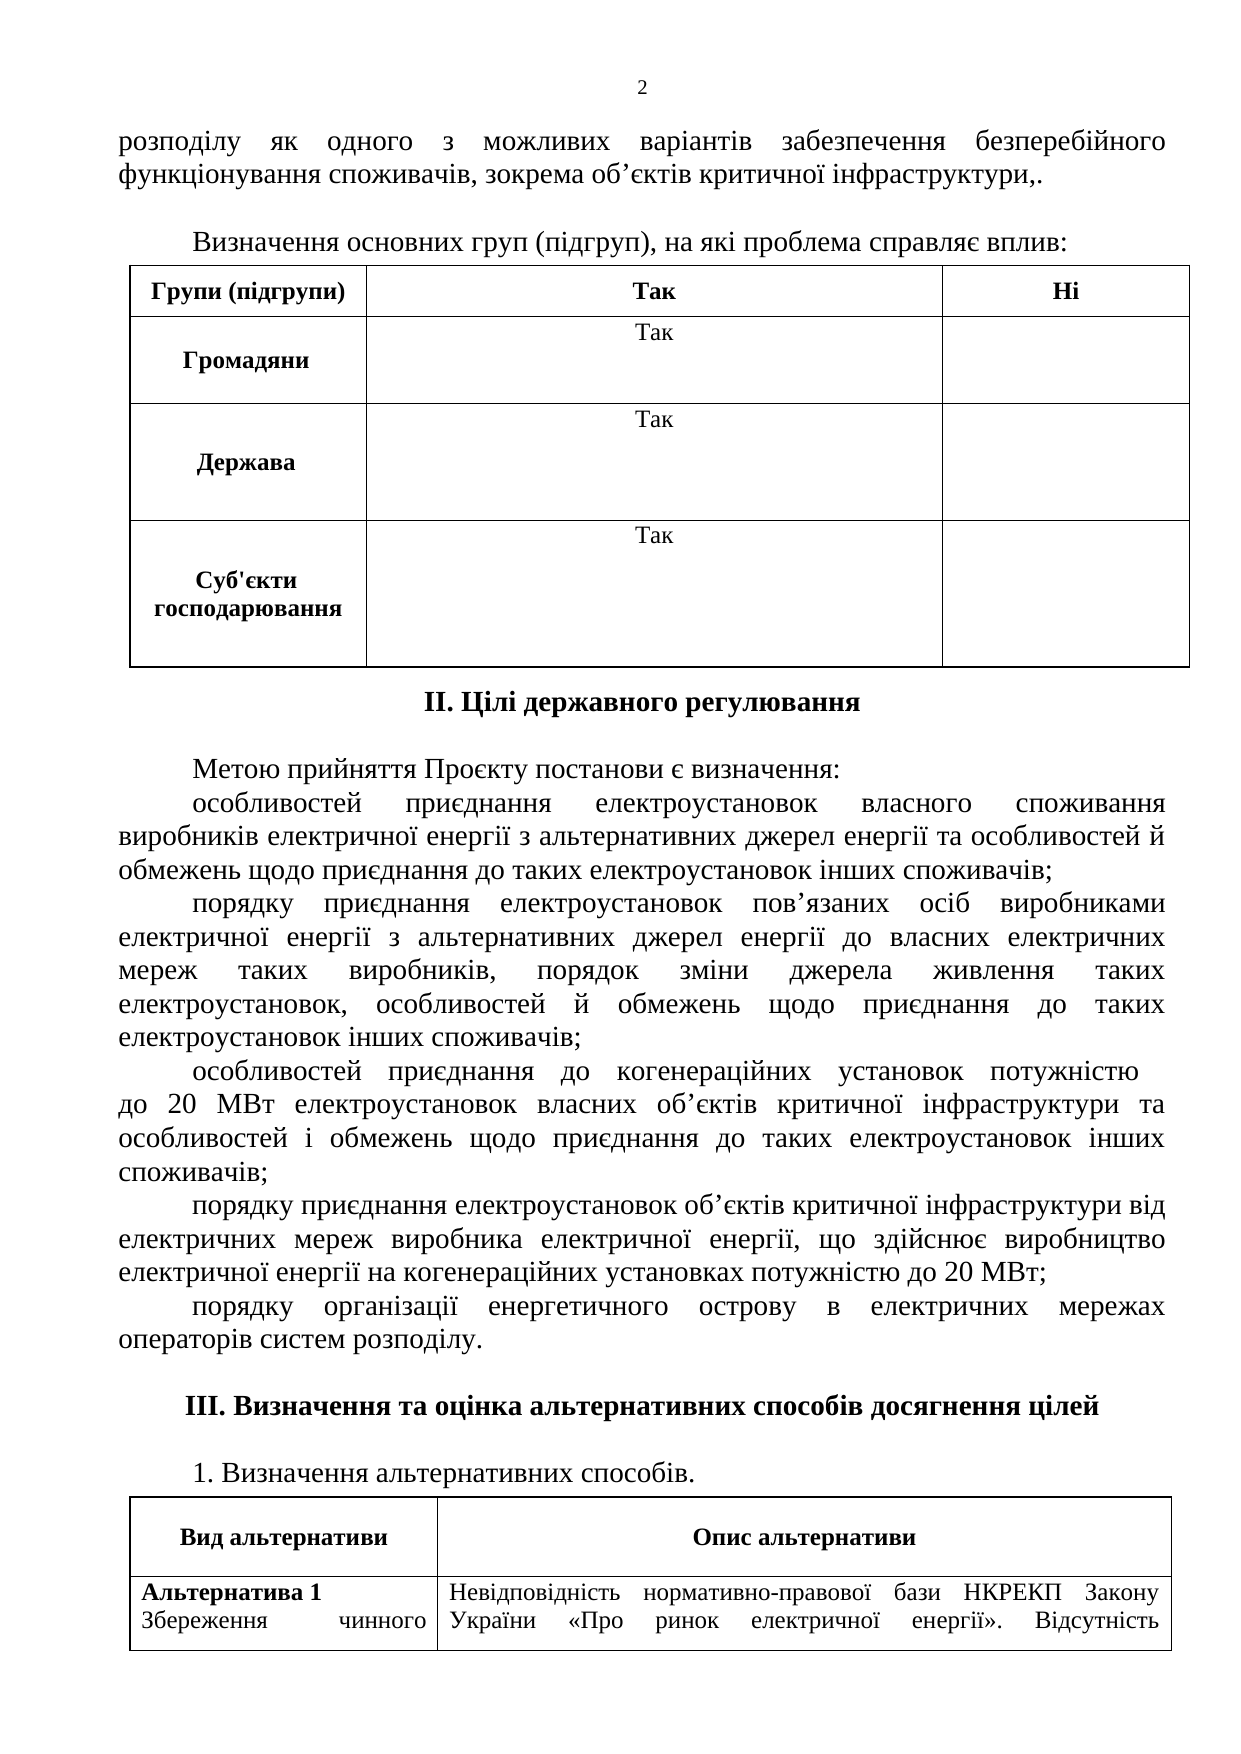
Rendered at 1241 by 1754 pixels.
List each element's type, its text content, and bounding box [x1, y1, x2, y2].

text порядку організації енергетичного острову в електричних мережах операторів систем розподілу. [118, 1288, 1166, 1355]
table_header Групи (підгрупи) [131, 266, 366, 316]
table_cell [438, 1577, 1171, 1649]
text ІІІ. Визначення та оцінка альтернативних способів досягнення цілей [118, 1388, 1166, 1422]
text особливостей приєднання електроустановок власного споживання виробників електричної енергії з альтернативних джерел енергії та особливостей й обмежень щодо приєднання до таких електроустановок інших споживачів; [118, 785, 1166, 885]
table_cell Громадяни [131, 317, 366, 403]
table_cell Держава [131, 404, 366, 519]
text 1. Визначення альтернативних способів. [118, 1456, 1166, 1489]
table_header Так [367, 266, 942, 316]
table_header Опис альтернативи [438, 1498, 1171, 1576]
table_cell Так [367, 521, 942, 666]
table_cell [943, 521, 1189, 666]
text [118, 123, 1166, 190]
table_cell [943, 404, 1189, 519]
table_header Вид альтернативи [131, 1498, 437, 1576]
table_cell Так [367, 317, 942, 403]
text Визначення основних груп (підгруп), на які проблема справляє вплив: [118, 224, 1166, 257]
text порядку приєднання електроустановок пов’язаних осіб виробниками електричної енергії з альтернативних джерел енергії до власних електричних мереж таких виробників, порядок зміни джерела живлення таких електроустановок, особливостей й обмежень щодо приєднання до таких електроустановок інших споживачів; [118, 885, 1166, 1053]
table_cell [131, 1577, 437, 1649]
text порядку приєднання електроустановок об’єктів критичної інфраструктури від електричних мереж виробника електричної енергії, що здійснює виробництво електричної енергії на когенераційних установках потужністю до 20 МВт; [118, 1187, 1166, 1288]
text Метою прийняття Проєкту постанови є визначення: [118, 751, 1166, 785]
table_cell [943, 317, 1189, 403]
table_header Ні [943, 266, 1189, 316]
table_cell Суб'єкти господарювання [131, 521, 366, 666]
text ІІ. Цілі державного регулювання [118, 684, 1166, 718]
table_cell Так [367, 404, 942, 519]
text особливостей приєднання до когенераційних установок потужністю до 20 МВт електроустановок власних об’єктів критичної інфраструктури та особливостей і обмежень щодо приєднання до таких електроустановок інших споживачів; [118, 1053, 1166, 1187]
